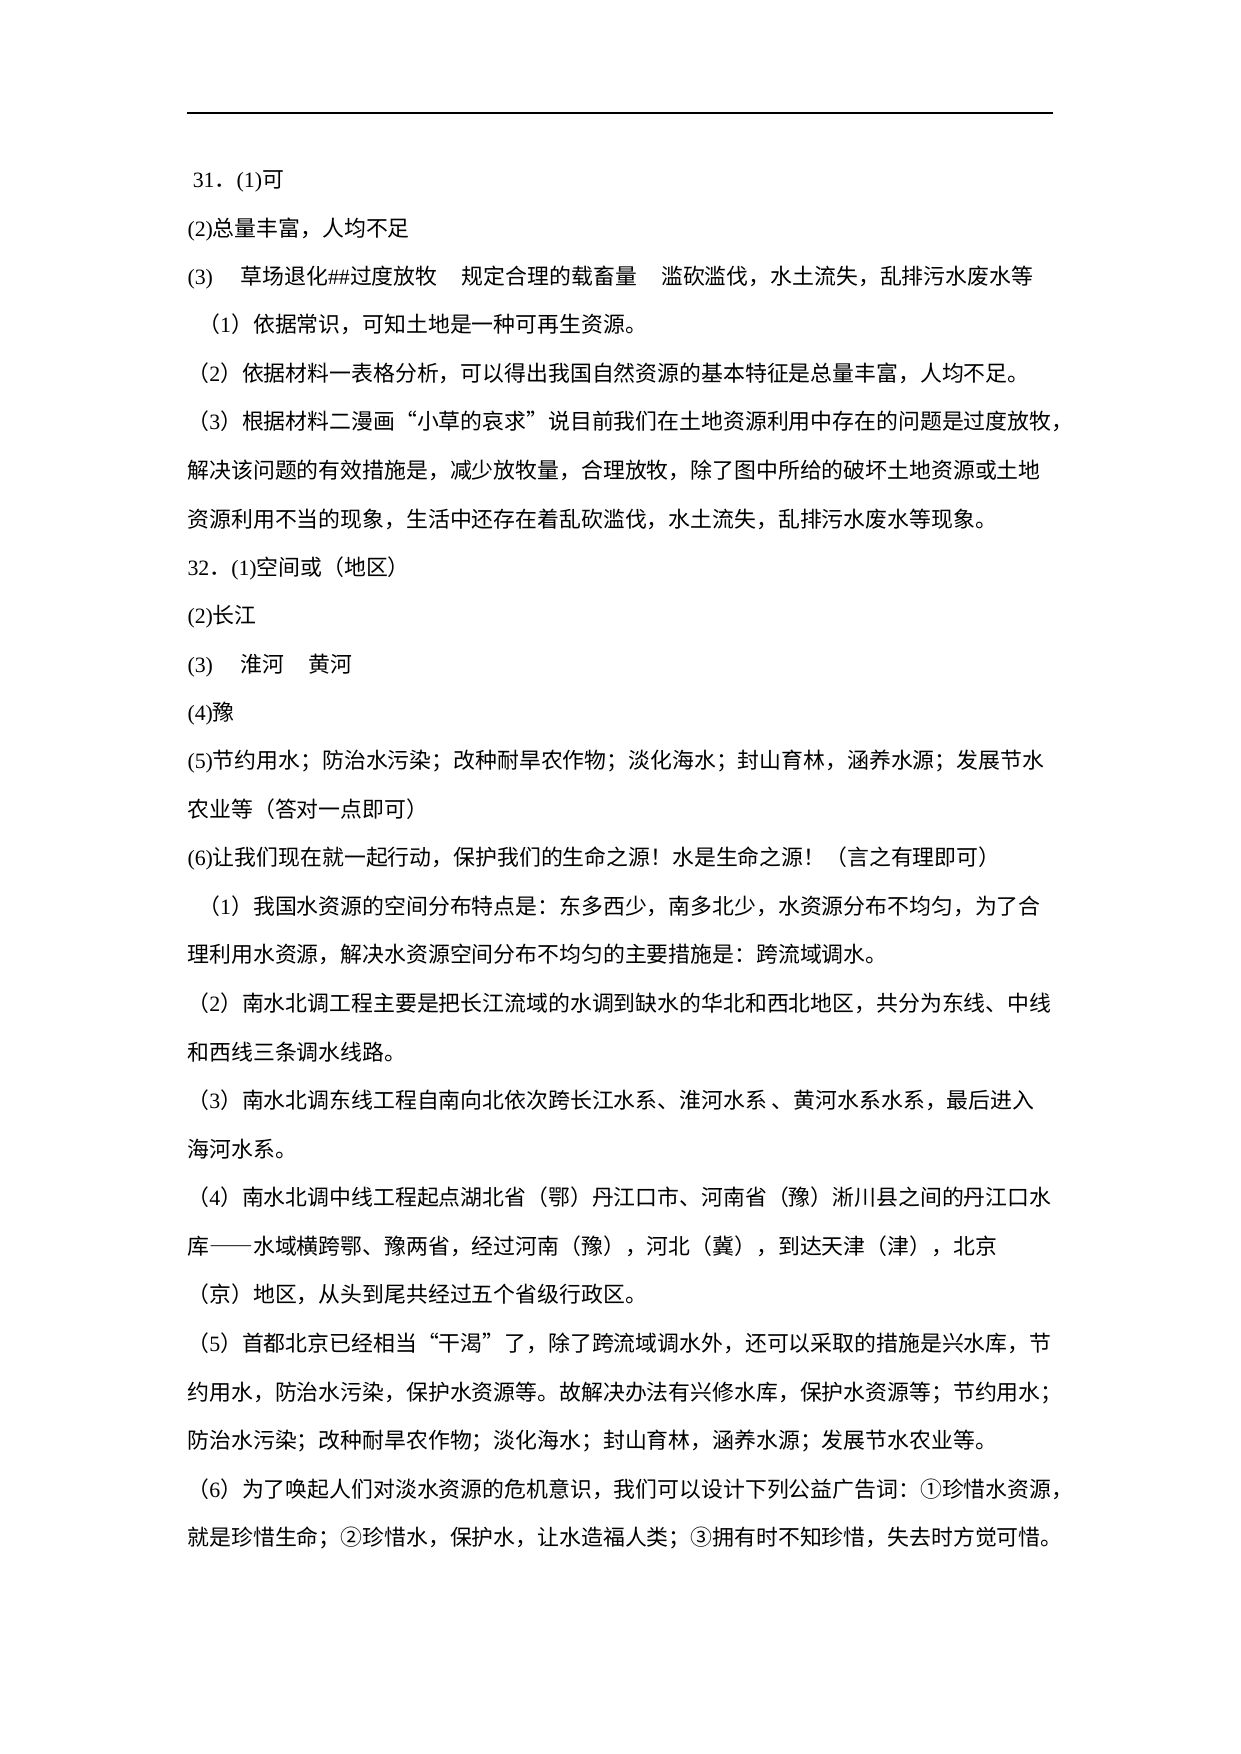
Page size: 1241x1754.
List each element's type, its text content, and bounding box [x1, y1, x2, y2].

text （2）南水北调工程主要是把长江流域的水调到缺水的华北和西北地区，共分为东线、中线和西线三条调水线路。 [187, 985, 1053, 1067]
text (3) 淮河 黄河 [187, 646, 1053, 679]
text （1）依据常识，可知土地是一种可再生资源。 [187, 307, 1053, 339]
text (2)长江 [187, 598, 1053, 630]
text (6)让我们现在就一起行动，保护我们的生命之源！水是生命之源！（言之有理即可） [187, 840, 1053, 872]
text （2）依据材料一表格分析，可以得出我国自然资源的基本特征是总量丰富，人均不足。 [187, 355, 1053, 388]
text (5)节约用水；防治水污染；改种耐旱农作物；淡化海水；封山育林，涵养水源；发展节水农业等（答对一点即可） [187, 743, 1053, 824]
text （3）南水北调东线工程自南向北依次跨长江水系、淮河水系 、黄河水系水系，最后进入海河水系。 [187, 1082, 1053, 1164]
text (2)总量丰富，人均不足 [187, 210, 1053, 243]
text （5）首都北京已经相当“干渴”了，除了跨流域调水外，还可以采取的措施是兴水库，节约用水，防治水污染，保护水资源等。故解决办法有兴修水库，保护水资源等；节约用水；防治水污染；改种耐旱农作物；淡化海水；封山育林，涵养水源；发展节水农业等。 [187, 1325, 1053, 1455]
text (4)豫 [187, 694, 1053, 727]
text （4）南水北调中线工程起点湖北省（鄂）丹江口市、河南省（豫）淅川县之间的丹江口水库——水域横跨鄂、豫两省，经过河南（豫），河北（冀），到达天津（津），北京（京）地区，从头到尾共经过五个省级行政区。 [187, 1179, 1053, 1309]
text （1）我国水资源的空间分布特点是：东多西少，南多北少，水资源分布不均匀，为了合理利用水资源，解决水资源空间分布不均匀的主要措施是：跨流域调水。 [187, 888, 1053, 969]
text (3) 草场退化##过度放牧 规定合理的载畜量 滥砍滥伐，水土流失，乱排污水废水等 [187, 259, 1053, 291]
text 31．(1)可 [187, 162, 1053, 194]
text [187, 1471, 1053, 1552]
text 32．(1)空间或（地区） [187, 549, 1053, 582]
text （3）根据材料二漫画“小草的哀求”说目前我们在土地资源利用中存在的问题是过度放牧，解决该问题的有效措施是，减少放牧量，合理放牧，除了图中所给的破坏土地资源或土地资源利用不当的现象，生活中还存在着乱砍滥伐，水土流失，乱排污水废水等现象。 [187, 404, 1053, 534]
